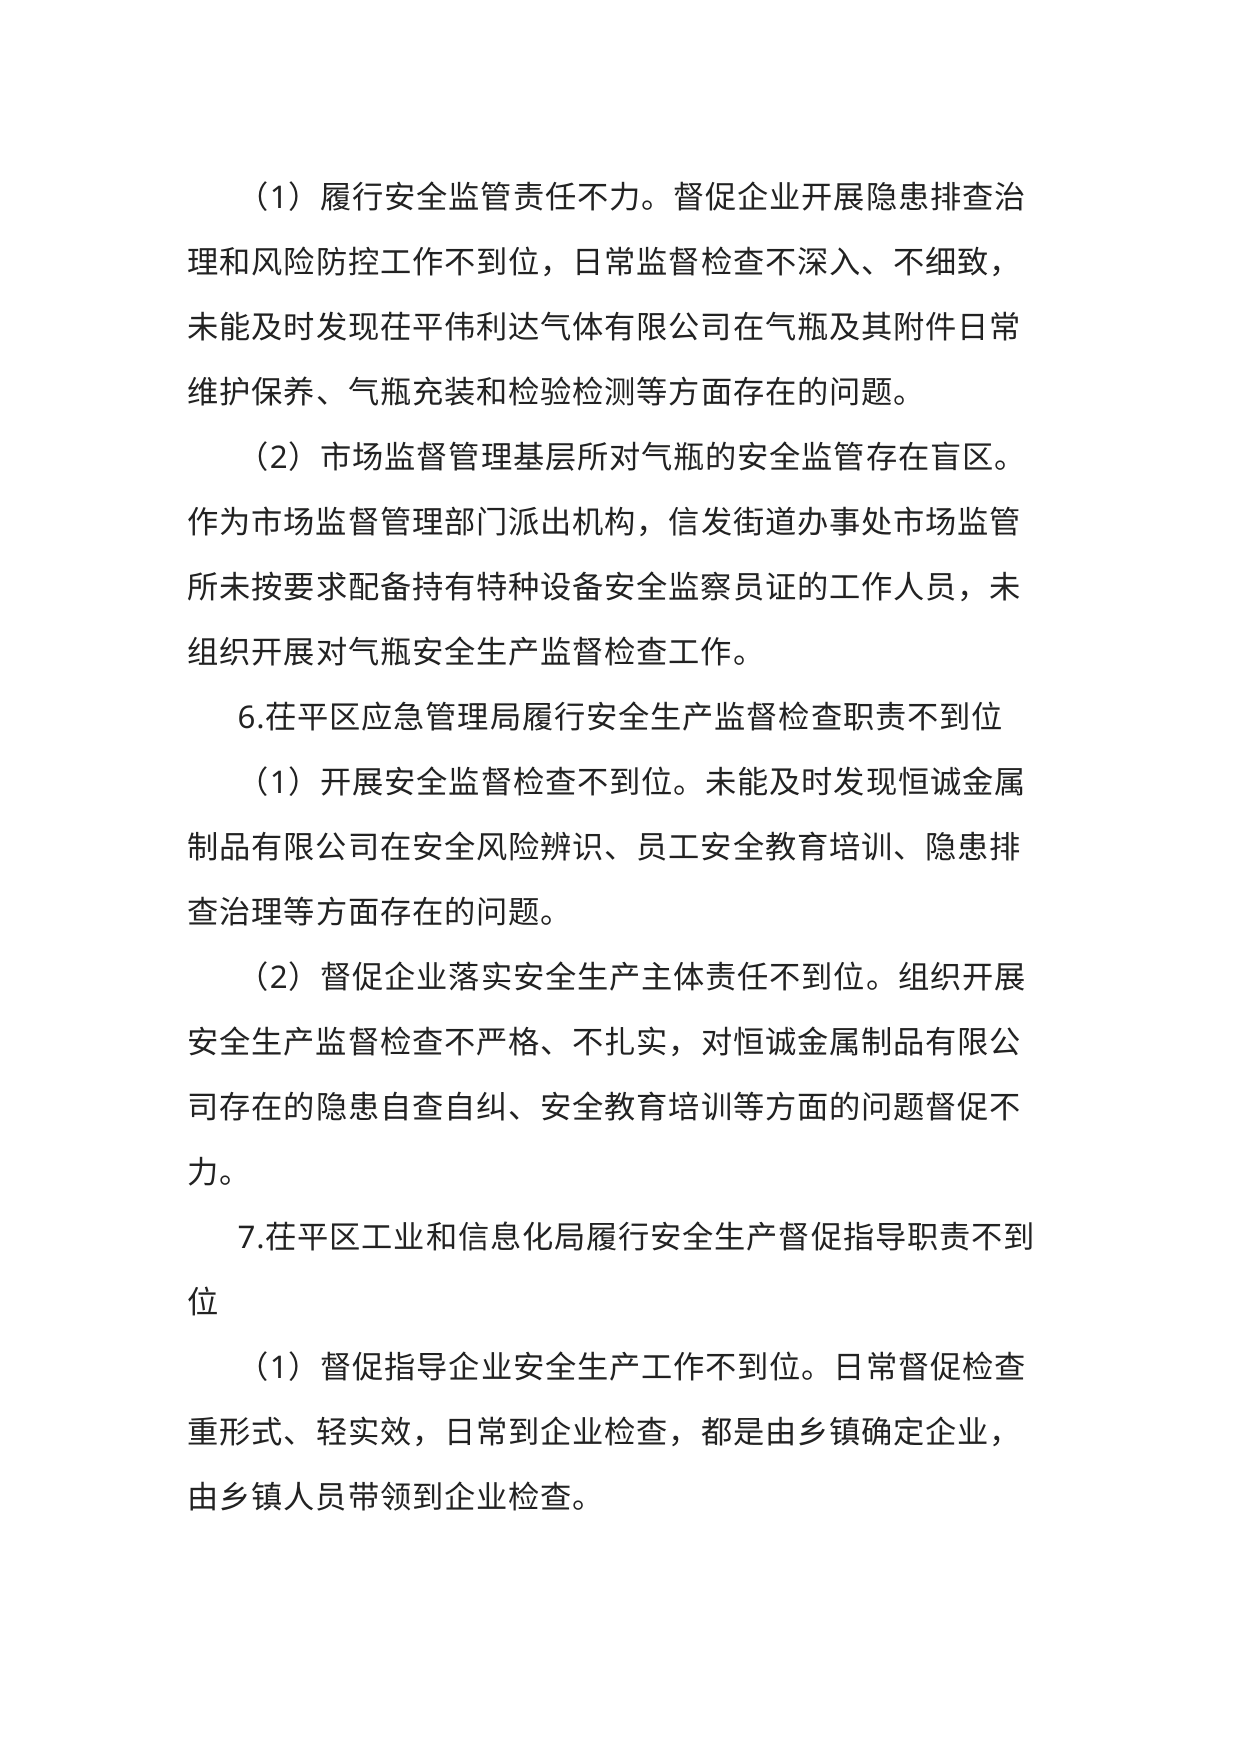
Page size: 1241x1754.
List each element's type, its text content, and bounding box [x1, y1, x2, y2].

text （1）督促指导企业安全生产工作不到位。日常督促检查重形式、轻实效，日常到企业检查，都是由乡镇确定企业，由乡镇人员带领到企业检查。 [187, 1332, 1053, 1527]
text （2）督促企业落实安全生产主体责任不到位。组织开展安全生产监督检查不严格、不扎实，对恒诚金属制品有限公司存在的隐患自查自纠、安全教育培训等方面的问题督促不力。 [187, 942, 1053, 1202]
text 7.茌平区工业和信息化局履行安全生产督促指导职责不到位 [187, 1202, 1053, 1332]
text （1）开展安全监督检查不到位。未能及时发现恒诚金属制品有限公司在安全风险辨识、员工安全教育培训、隐患排查治理等方面存在的问题。 [187, 747, 1053, 942]
text 6.茌平区应急管理局履行安全生产监督检查职责不到位 [187, 682, 1053, 747]
text （1）履行安全监管责任不力。督促企业开展隐患排查治理和风险防控工作不到位，日常监督检查不深入、不细致，未能及时发现茌平伟利达气体有限公司在气瓶及其附件日常维护保养、气瓶充装和检验检测等方面存在的问题。 [187, 162, 1053, 422]
text （2）市场监督管理基层所对气瓶的安全监管存在盲区。作为市场监督管理部门派出机构，信发街道办事处市场监管所未按要求配备持有特种设备安全监察员证的工作人员，未组织开展对气瓶安全生产监督检查工作。 [187, 422, 1053, 682]
